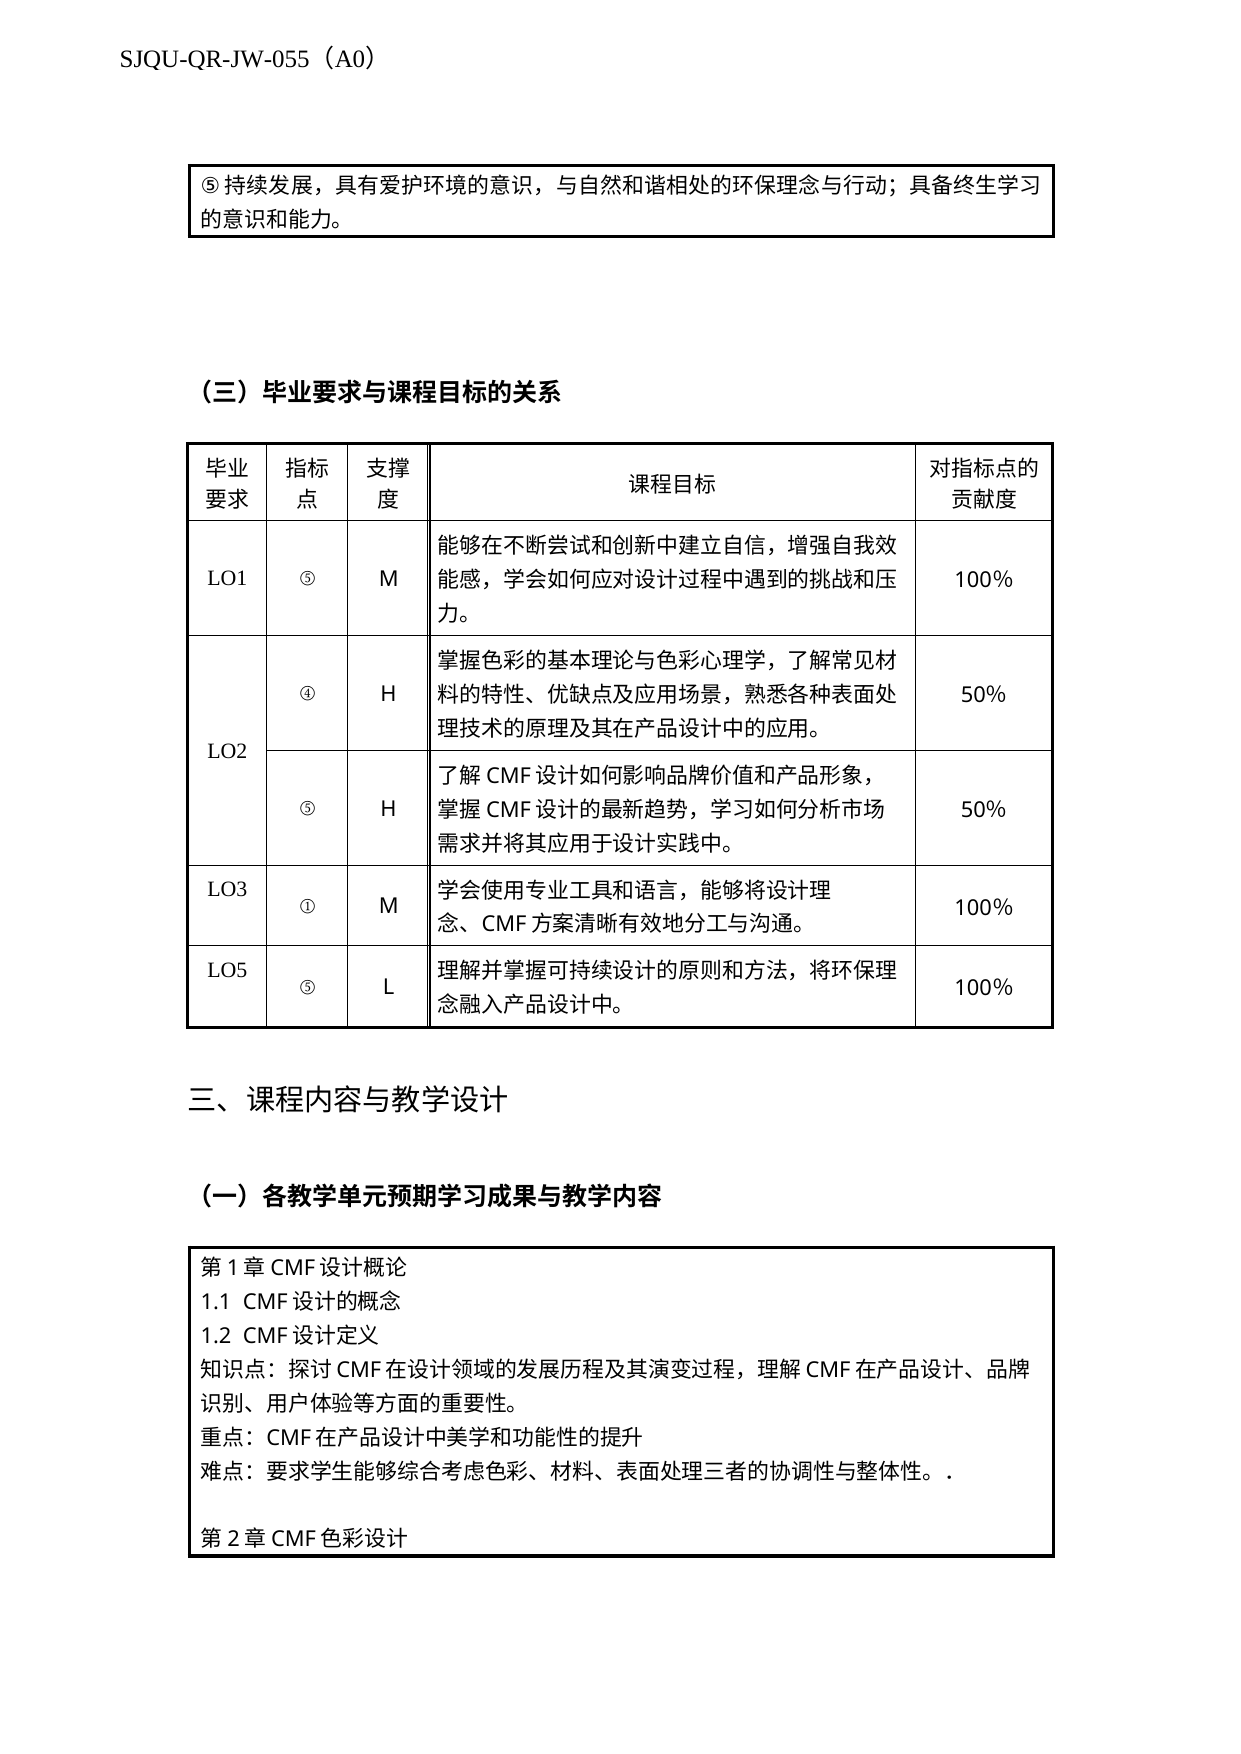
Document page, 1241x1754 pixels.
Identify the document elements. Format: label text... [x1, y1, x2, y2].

table_header 毕业要求 [189, 445, 266, 520]
table_cell 50％ [916, 636, 1051, 750]
table_header 指标点 [267, 445, 347, 520]
table_cell 学会使用专业工具和语言，能够将设计理念、CMF方案清晰有效地分工与沟通。 [431, 866, 915, 945]
table_cell 理解并掌握可持续设计的原则和方法，将环保理念融入产品设计中。 [431, 946, 915, 1026]
table_cell LO2 [189, 636, 266, 864]
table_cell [191, 167, 1052, 235]
text 三、课程内容与教学设计 [187, 1063, 1053, 1131]
table_cell H [348, 636, 427, 750]
table_cell 100％ [916, 946, 1051, 1026]
table_header 支撑度 [348, 445, 427, 520]
table_cell LO3 [189, 866, 266, 945]
table_cell LO1 [189, 521, 266, 635]
table_cell ⑤ [267, 521, 347, 635]
table_cell 100％ [916, 521, 1051, 635]
table_cell L [348, 946, 427, 1026]
table_cell 掌握色彩的基本理论与色彩心理学，了解常见材料的特性、优缺点及应用场景，熟悉各种表面处理技术的原理及其在产品设计中的应用。 [431, 636, 915, 750]
table_cell ① [267, 866, 347, 945]
table_cell M [348, 521, 427, 635]
text （三）毕业要求与课程目标的关系 [187, 357, 1053, 425]
table_header 课程目标 [431, 445, 915, 520]
table_cell M [348, 866, 427, 945]
table_cell 50％ [916, 751, 1051, 864]
table_cell 能够在不断尝试和创新中建立自信，增强自我效能感，学会如何应对设计过程中遇到的挑战和压力。 [431, 521, 915, 635]
table_cell ④ [267, 636, 347, 750]
table_header 对指标点的贡献度 [916, 445, 1051, 520]
table_cell 100％ [916, 866, 1051, 945]
table_cell ⑤ [267, 751, 347, 864]
table_cell H [348, 751, 427, 864]
table_cell LO5 [189, 946, 266, 1026]
text （一）各教学单元预期学习成果与教学内容 [187, 1161, 1053, 1229]
table_cell 了解CMF设计如何影响品牌价值和产品形象，掌握CMF设计的最新趋势，学习如何分析市场需求并将其应用于设计实践中。 [431, 751, 915, 864]
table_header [191, 1249, 1052, 1554]
table_cell ⑤ [267, 946, 347, 1026]
